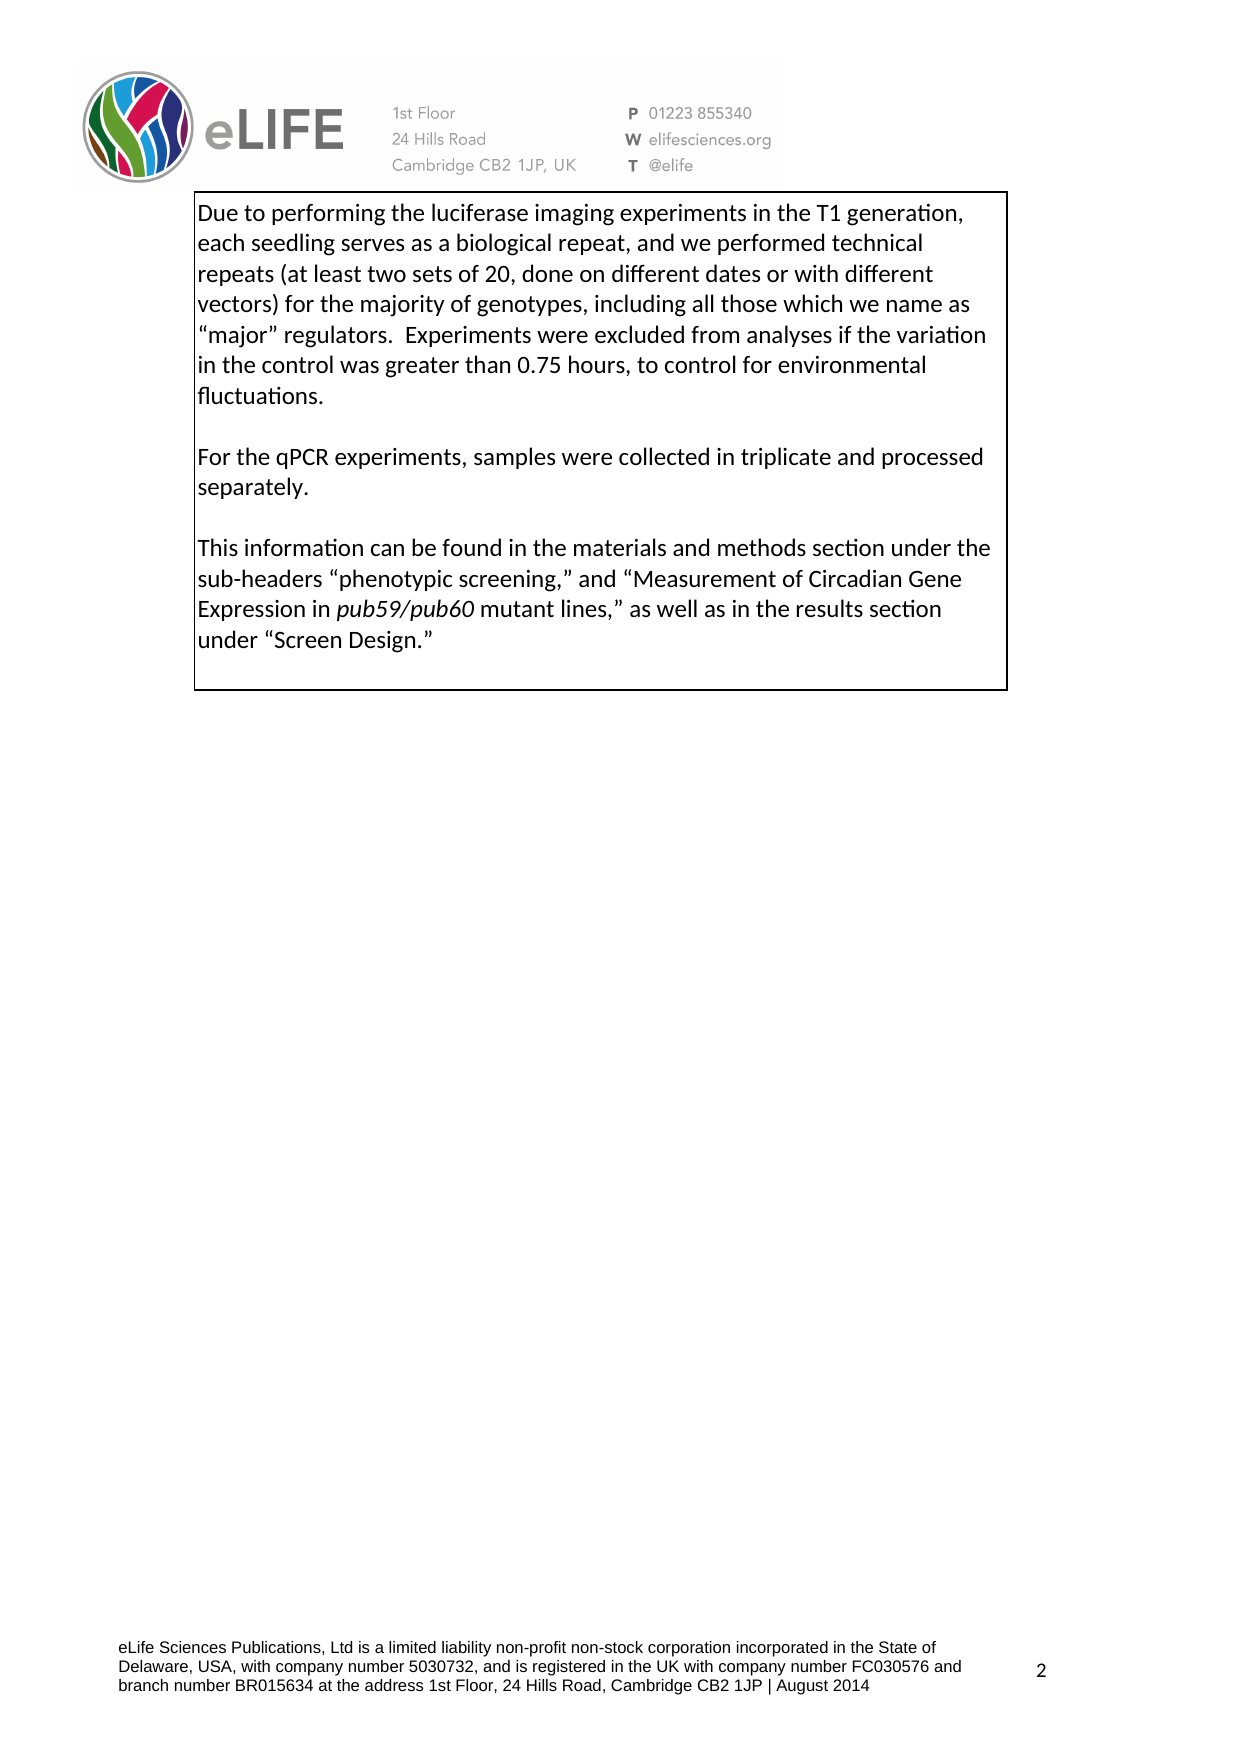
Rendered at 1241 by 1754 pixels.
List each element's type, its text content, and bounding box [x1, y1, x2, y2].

text For the qPCR experiments, samples were collected in triplicate and processed separately. [197, 441, 1004, 502]
picture [73, 59, 784, 191]
text Due to performing the luciferase imaging experiments in the T1 generation, each seedling serves as a biological repeat, and we performed technical repeats (at least two sets of 20, done on different dates or with different vectors) for the majority of genotypes, including all those which we name as “major” regulators. Experiments were excluded from analyses if the variation in the control was greater than 0.75 hours, to control for environmental fluctuations. [195, 194, 1006, 410]
text This information can be found in the materials and methods section under the sub-headers “phenotypic screening,” and “Measurement of Circadian Gene Expression in pub59/pub60 mutant lines,” as well as in the results section under “Screen Design.” [197, 532, 1004, 654]
